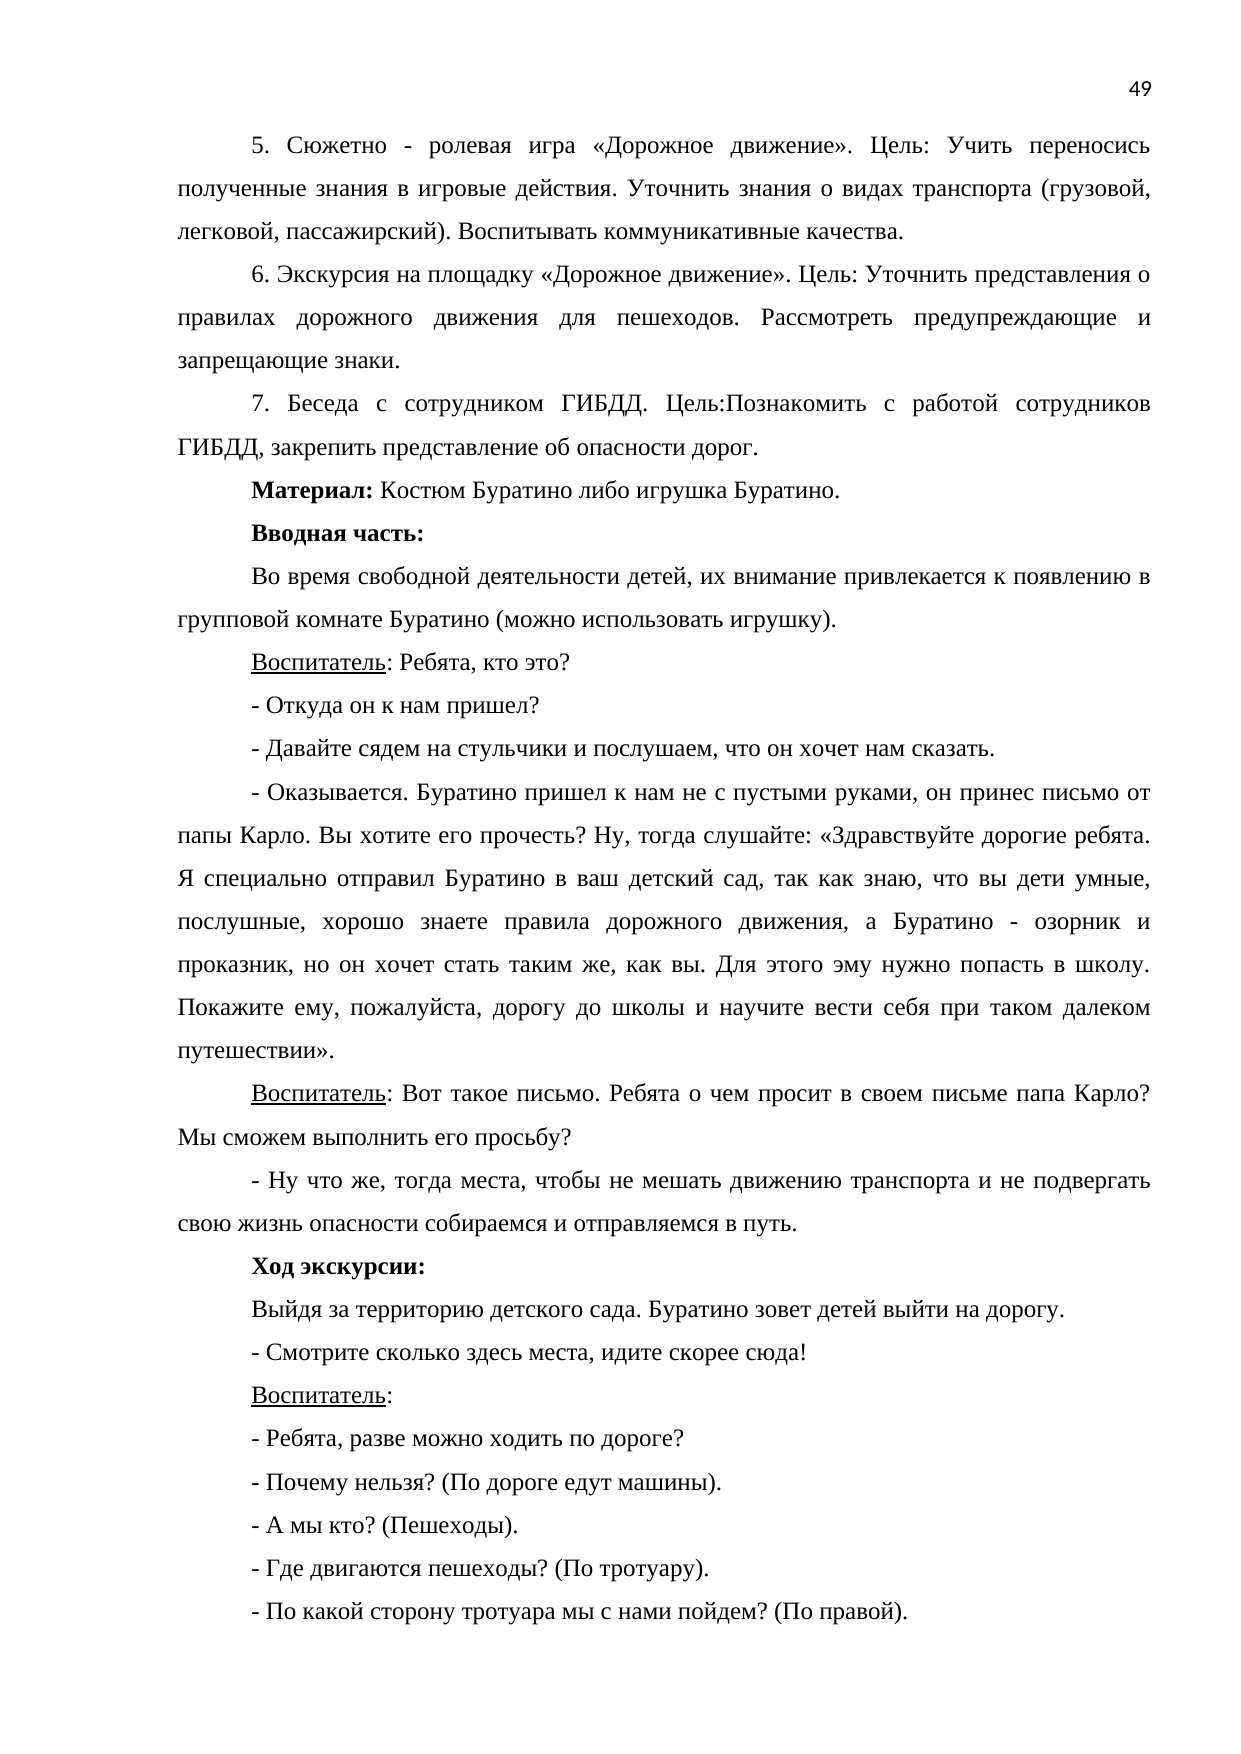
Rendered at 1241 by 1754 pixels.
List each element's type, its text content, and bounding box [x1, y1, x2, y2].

text Выйдя за территорию детского сада. Буратино зовет детей выйти на дорогу. [177, 1294, 1152, 1323]
text Воспитатель: [177, 1380, 1152, 1409]
text - Оказывается. Буратино пришел к нам не с пустыми руками, он принес письмо от папы Карло. Вы хотите его прочесть? Ну, тогда слушайте: «Здравствуйте дорогие ребята. Я специально отправил Буратино в ваш детский сад, так как знаю, что вы дети умные, послушные, хорошо знаете правила дорожного движения, а Буратино - озорник и проказник, но он хочет стать таким же, как вы. Для этого эму нужно попасть в школу. Покажите ему, пожалуйста, дорогу до школы и научите вести себя при таком далеком путешествии». [177, 777, 1152, 1064]
text 6. Экскурсия на площадку «Дорожное движение». Цель: Уточнить представления о правилах дорожного движения для пешеходов. Рассмотреть предупреждающие и запрещающие знаки. [177, 259, 1152, 374]
text Воспитатель: Ребята, кто это? [177, 647, 1152, 676]
text - Смотрите сколько здесь места, идите скорее сюда! [177, 1337, 1152, 1366]
text - Почему нельзя? (По дороге едут машины). [177, 1467, 1152, 1495]
text Ход экскурсии: [177, 1251, 1152, 1280]
text - Давайте сядем на стульчики и послушаем, что он хочет нам сказать. [177, 733, 1152, 762]
text - Откуда он к нам пришел? [177, 690, 1152, 719]
text - Где двигаются пешеходы? (По тротуару). [177, 1553, 1152, 1582]
text Во время свободной деятельности детей, их внимание привлекается к появлению в групповой комнате Буратино (можно использовать игрушку). [177, 561, 1152, 633]
text - По какой сторону тротуара мы с нами пойдем? (По правой). [177, 1596, 1152, 1625]
text - Ну что же, тогда места, чтобы не мешать движению транспорта и не подвергать свою жизнь опасности собираемся и отправляемся в путь. [177, 1165, 1152, 1237]
text Вводная часть: [177, 518, 1152, 547]
text Воспитатель: Вот такое письмо. Ребята о чем просит в своем письме папа Карло? Мы сможем выполнить его просьбу? [177, 1078, 1152, 1150]
text - Ребята, разве можно ходить по дороге? [177, 1423, 1152, 1452]
text Материал: Костюм Буратино либо игрушка Буратино. [177, 475, 1152, 503]
text 5. Сюжетно - ролевая игра «Дорожное движение». Цель: Учить переносись полученные знания в игровые действия. Уточнить знания о видах транспорта (грузовой, легковой, пассажирский). Воспитывать коммуникативные качества. [177, 130, 1152, 245]
text - А мы кто? (Пешеходы). [177, 1510, 1152, 1538]
text 7. Беседа с сотрудником ГИБДД. Цель:Познакомить с работой сотрудников ГИБДД, закрепить представление об опасности дорог. [177, 388, 1152, 460]
